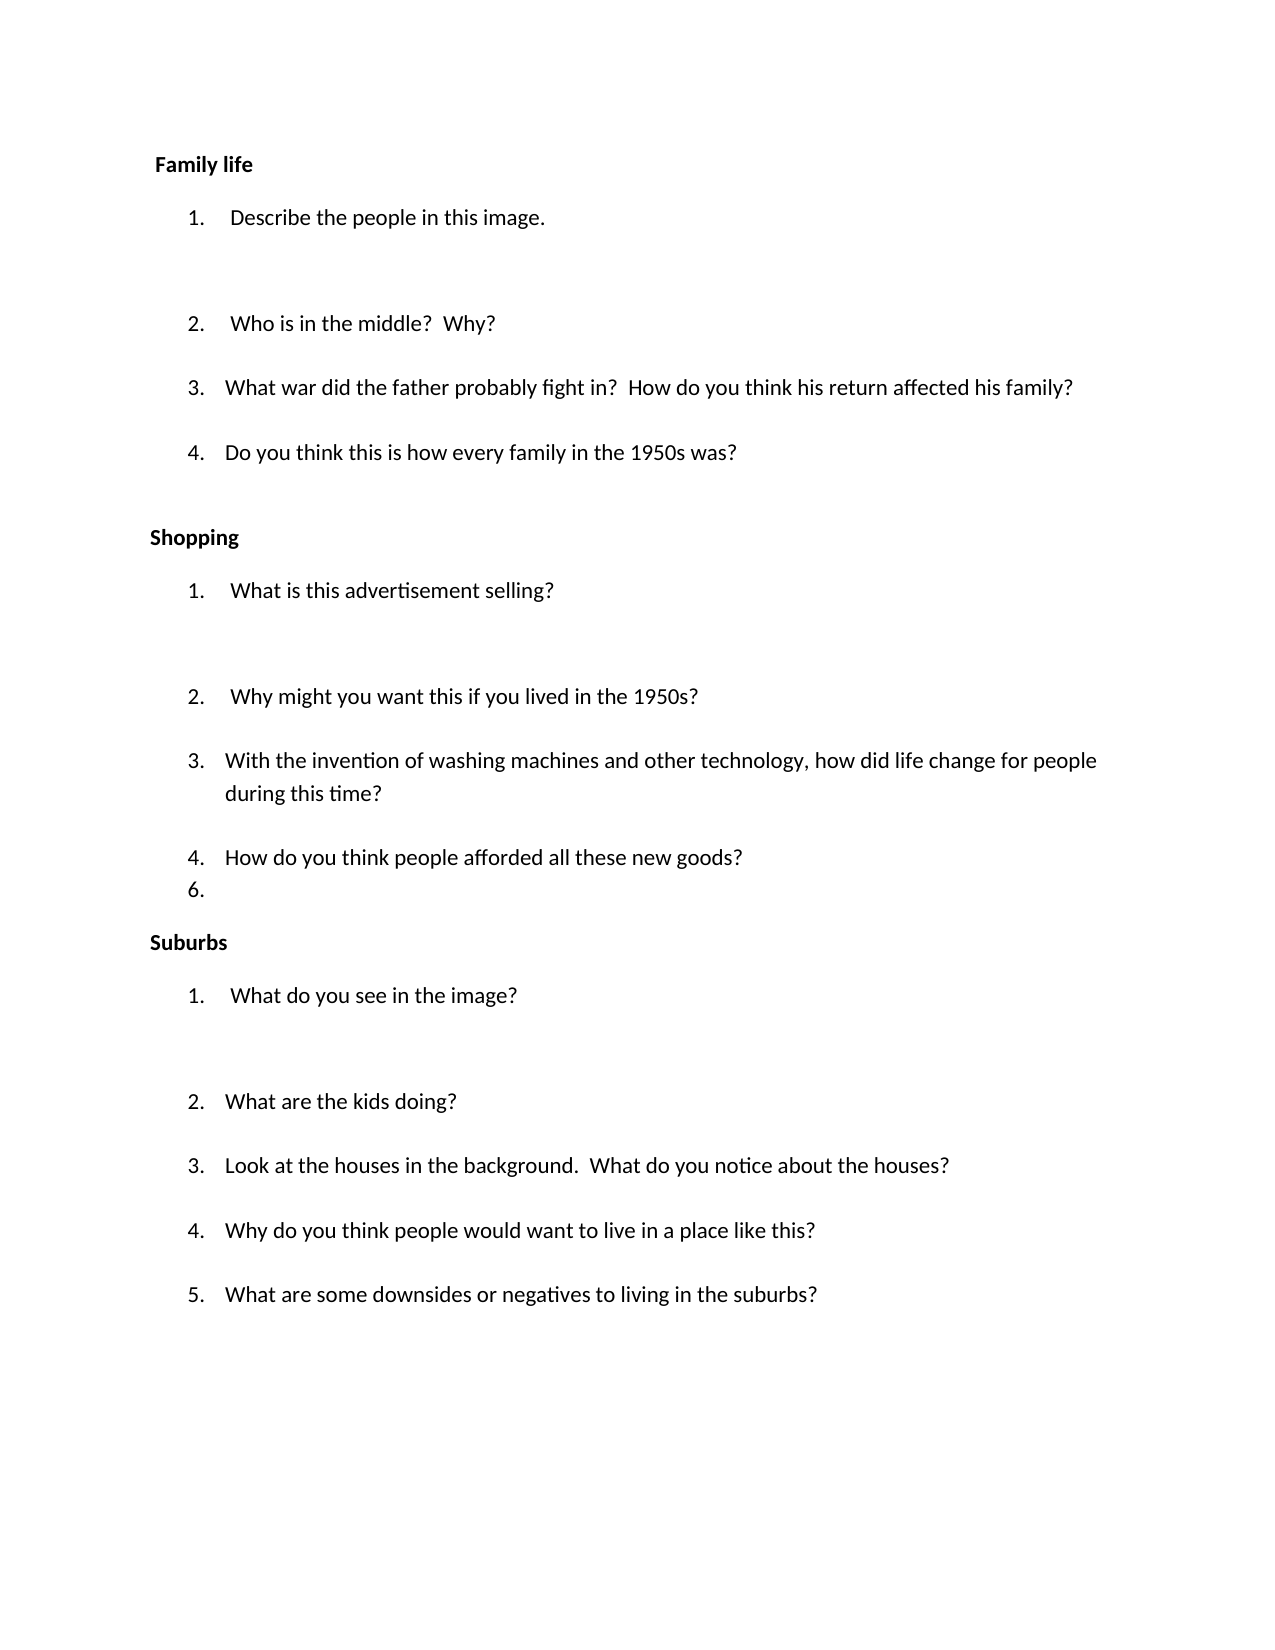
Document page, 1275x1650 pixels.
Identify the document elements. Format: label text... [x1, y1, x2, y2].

list Do you think this is how every family in the 1950s was? [187, 438, 1125, 466]
text Family life [150, 150, 1125, 178]
list What is this advertisement selling? [187, 576, 1125, 604]
text Shopping [150, 523, 1125, 551]
list With the invention of washing machines and other technology, how did life change for people during this time? [187, 746, 1125, 807]
list What are the kids doing? [187, 1087, 1125, 1115]
list How do you think people afforded all these new goods? [187, 843, 1125, 871]
list Why do you think people would want to live in a place like this? [187, 1216, 1125, 1244]
text Suburbs [150, 928, 1125, 956]
list Look at the houses in the background. What do you notice about the houses? [187, 1152, 1125, 1180]
list What are some downsides or negatives to living in the suburbs? [187, 1280, 1125, 1308]
list Describe the people in this image. [187, 203, 1125, 231]
list Why might you want this if you lived in the 1950s? [187, 682, 1125, 710]
list Who is in the middle? Why? [187, 309, 1125, 337]
list What war did the father probably fight in? How do you think his return affected his family? [187, 373, 1125, 401]
list What do you see in the image? [187, 981, 1125, 1009]
